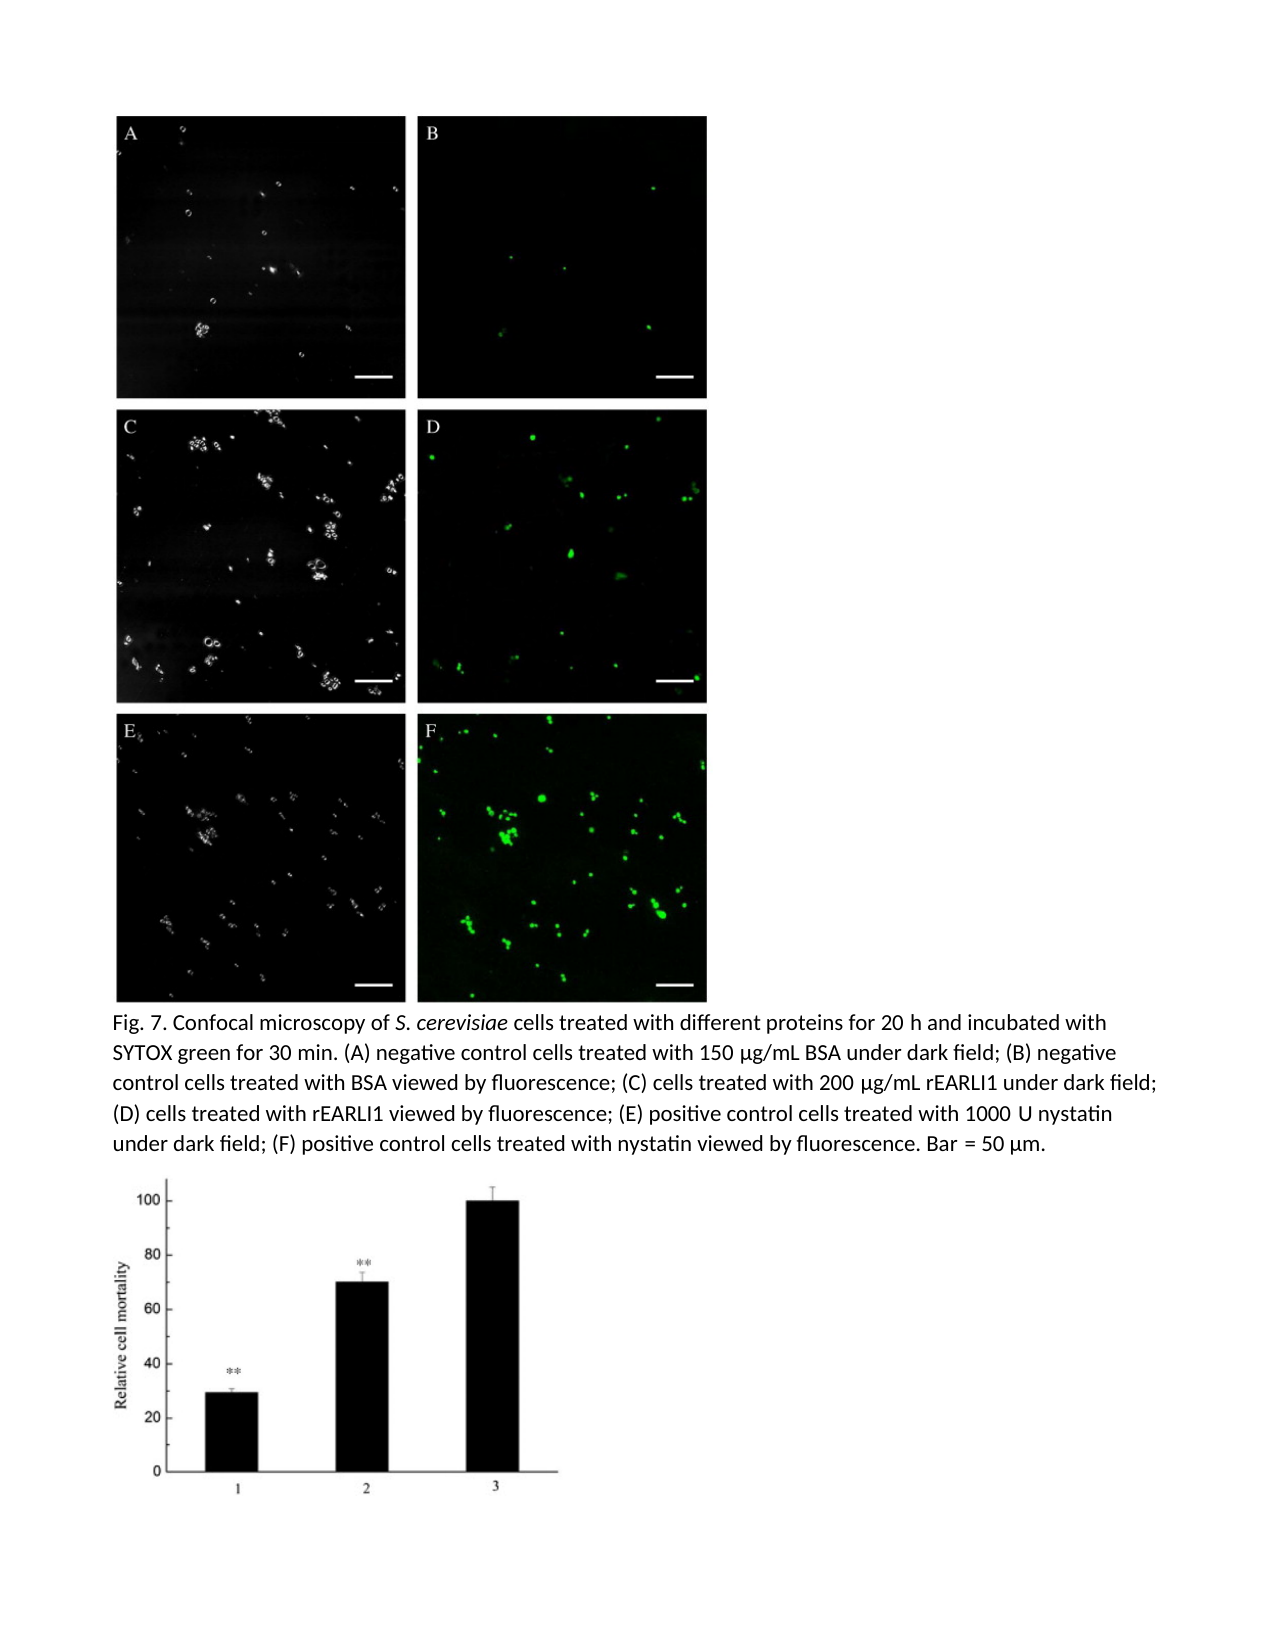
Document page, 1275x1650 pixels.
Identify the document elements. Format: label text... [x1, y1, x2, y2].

text Fig. 7. Confocal microscopy of S. cerevisiae cells treated with different proteins for 20 h and incubated with SYTOX green for 30 min. (A) negative control cells treated with 150 μg/mL BSA under dark field; (B) negative control cells treated with BSA viewed by fluorescence; (C) cells treated with 200 μg/mL rEARLI1 under dark field; (D) cells treated with rEARLI1 viewed by fluorescence; (E) positive control cells treated with 1000 U nystatin under dark field; (F) positive control cells treated with nystatin viewed by fluorescence. Bar = 50 μm. [112, 1008, 1162, 1157]
picture [112, 1175, 563, 1496]
picture [112, 112, 713, 1008]
